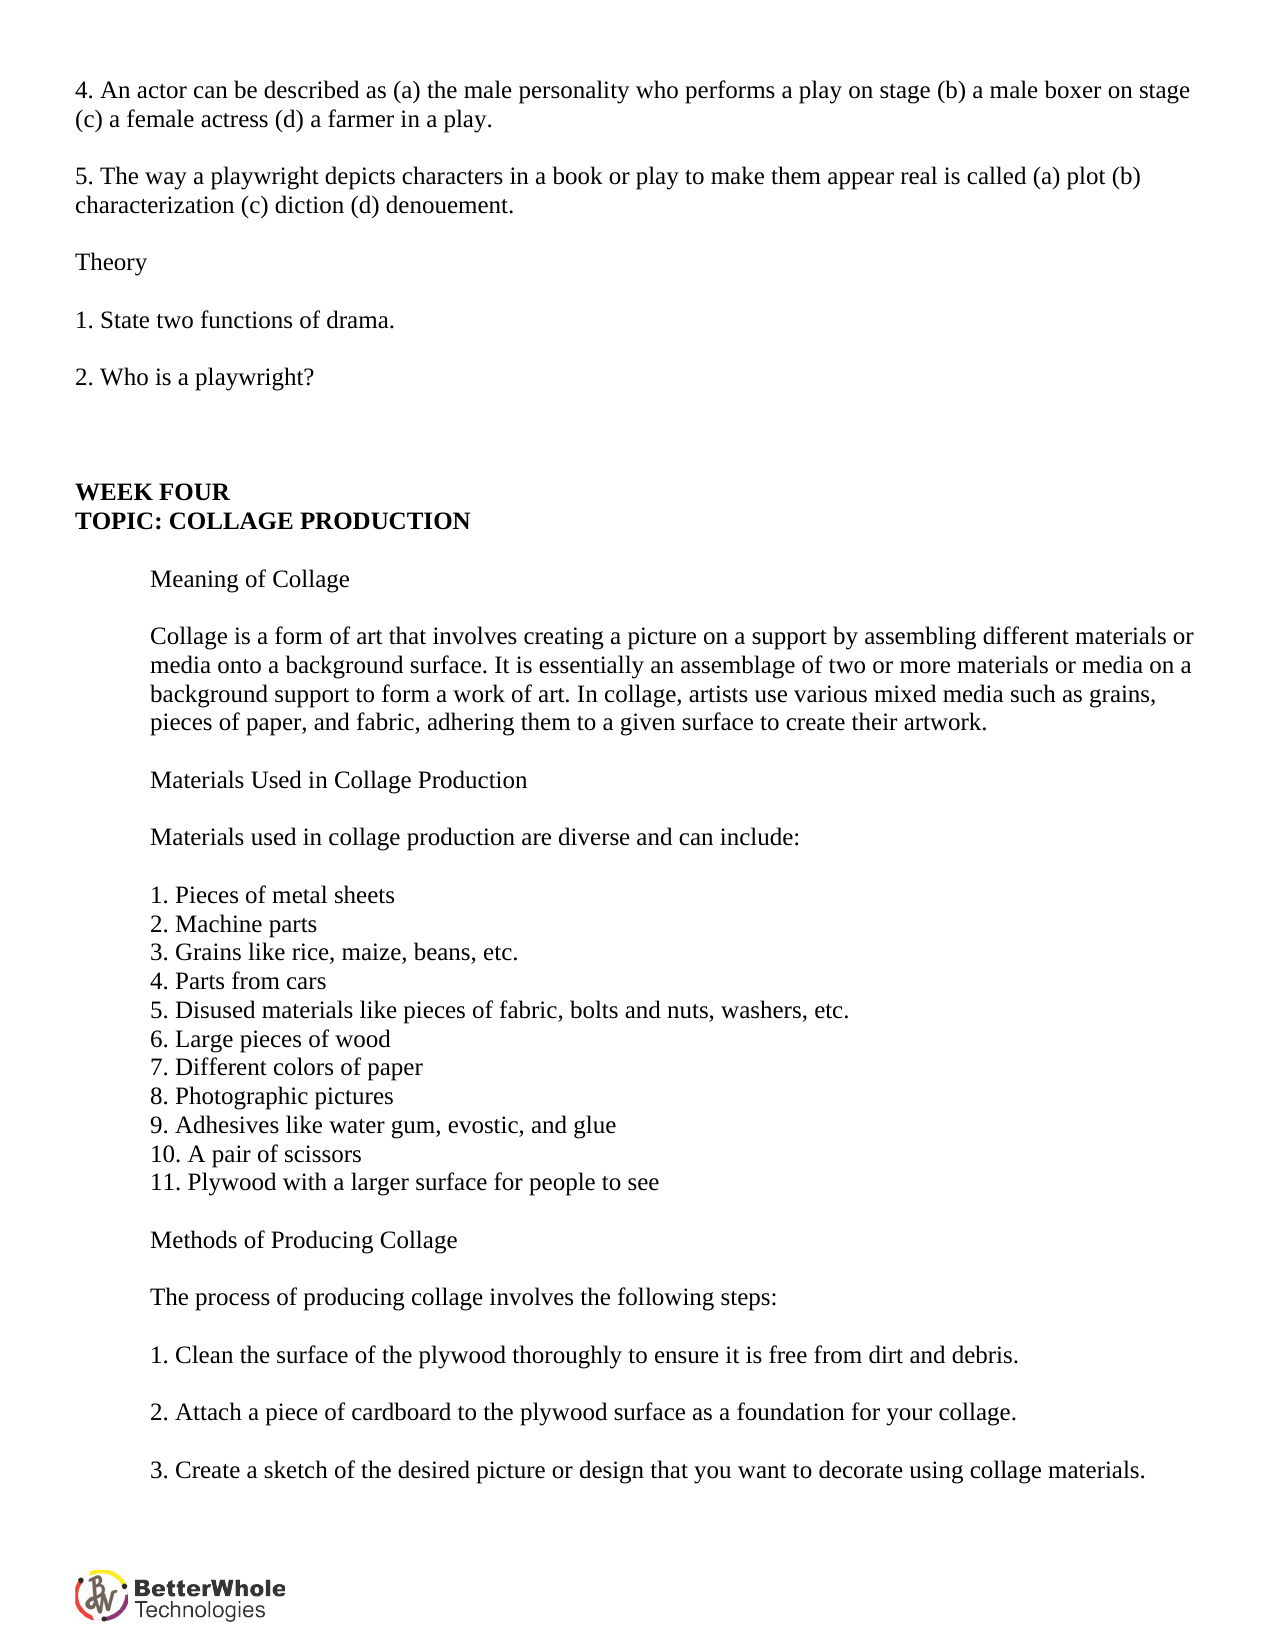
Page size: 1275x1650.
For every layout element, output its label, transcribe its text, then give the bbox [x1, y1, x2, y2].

list 4. Parts from cars [150, 966, 1200, 995]
list Materials Used in Collage Production [150, 765, 1200, 794]
list 3. Grains like rice, maize, beans, etc. [150, 937, 1200, 966]
list 1. Pieces of metal sheets [150, 880, 1200, 909]
text Theory [75, 247, 1200, 276]
text WEEK FOUR [75, 477, 1200, 506]
list 11. Plywood with a larger surface for people to see [150, 1167, 1200, 1196]
list 3. Create a sketch of the desired picture or design that you want to decorate using collage materials. [150, 1455, 1200, 1484]
text 1. State two functions of drama. [75, 305, 1200, 334]
list 6. Large pieces of wood [150, 1024, 1200, 1052]
text 4. An actor can be described as (a) the male personality who performs a play on stage (b) a male boxer on stage (c) a female actress (d) a farmer in a play. [75, 75, 1200, 132]
list Collage is a form of art that involves creating a picture on a support by assembling different materials or media onto a background surface. It is essentially an assemblage of two or more materials or media on a background support to form a work of art. In collage, artists use various mixed media such as grains, pieces of paper, and fabric, adhering them to a given surface to create their artwork. [150, 621, 1200, 736]
text TOPIC: COLLAGE PRODUCTION [75, 506, 1200, 535]
list 10. A pair of scissors [150, 1139, 1200, 1167]
list Materials used in collage production are diverse and can include: [150, 822, 1200, 851]
list 9. Adhesives like water gum, evostic, and glue [150, 1110, 1200, 1139]
text 2. Who is a playwright? [75, 362, 1200, 391]
text 5. The way a playwright depicts characters in a book or play to make them appear real is called (a) plot (b) characterization (c) diction (d) denouement. [75, 161, 1200, 219]
list The process of producing collage involves the following steps: [150, 1282, 1200, 1311]
list Methods of Producing Collage [150, 1225, 1200, 1254]
list 2. Attach a piece of cardboard to the plywood surface as a foundation for your collage. [150, 1397, 1200, 1426]
list 5. Disused materials like pieces of fabric, bolts and nuts, washers, etc. [150, 995, 1200, 1024]
list Meaning of Collage [150, 564, 1200, 592]
list 7. Different colors of paper [150, 1052, 1200, 1081]
list 8. Photographic pictures [150, 1081, 1200, 1110]
list 1. Clean the surface of the plywood thoroughly to ensure it is free from dirt and debris. [150, 1340, 1200, 1369]
picture [75, 1570, 285, 1622]
list 2. Machine parts [150, 909, 1200, 937]
